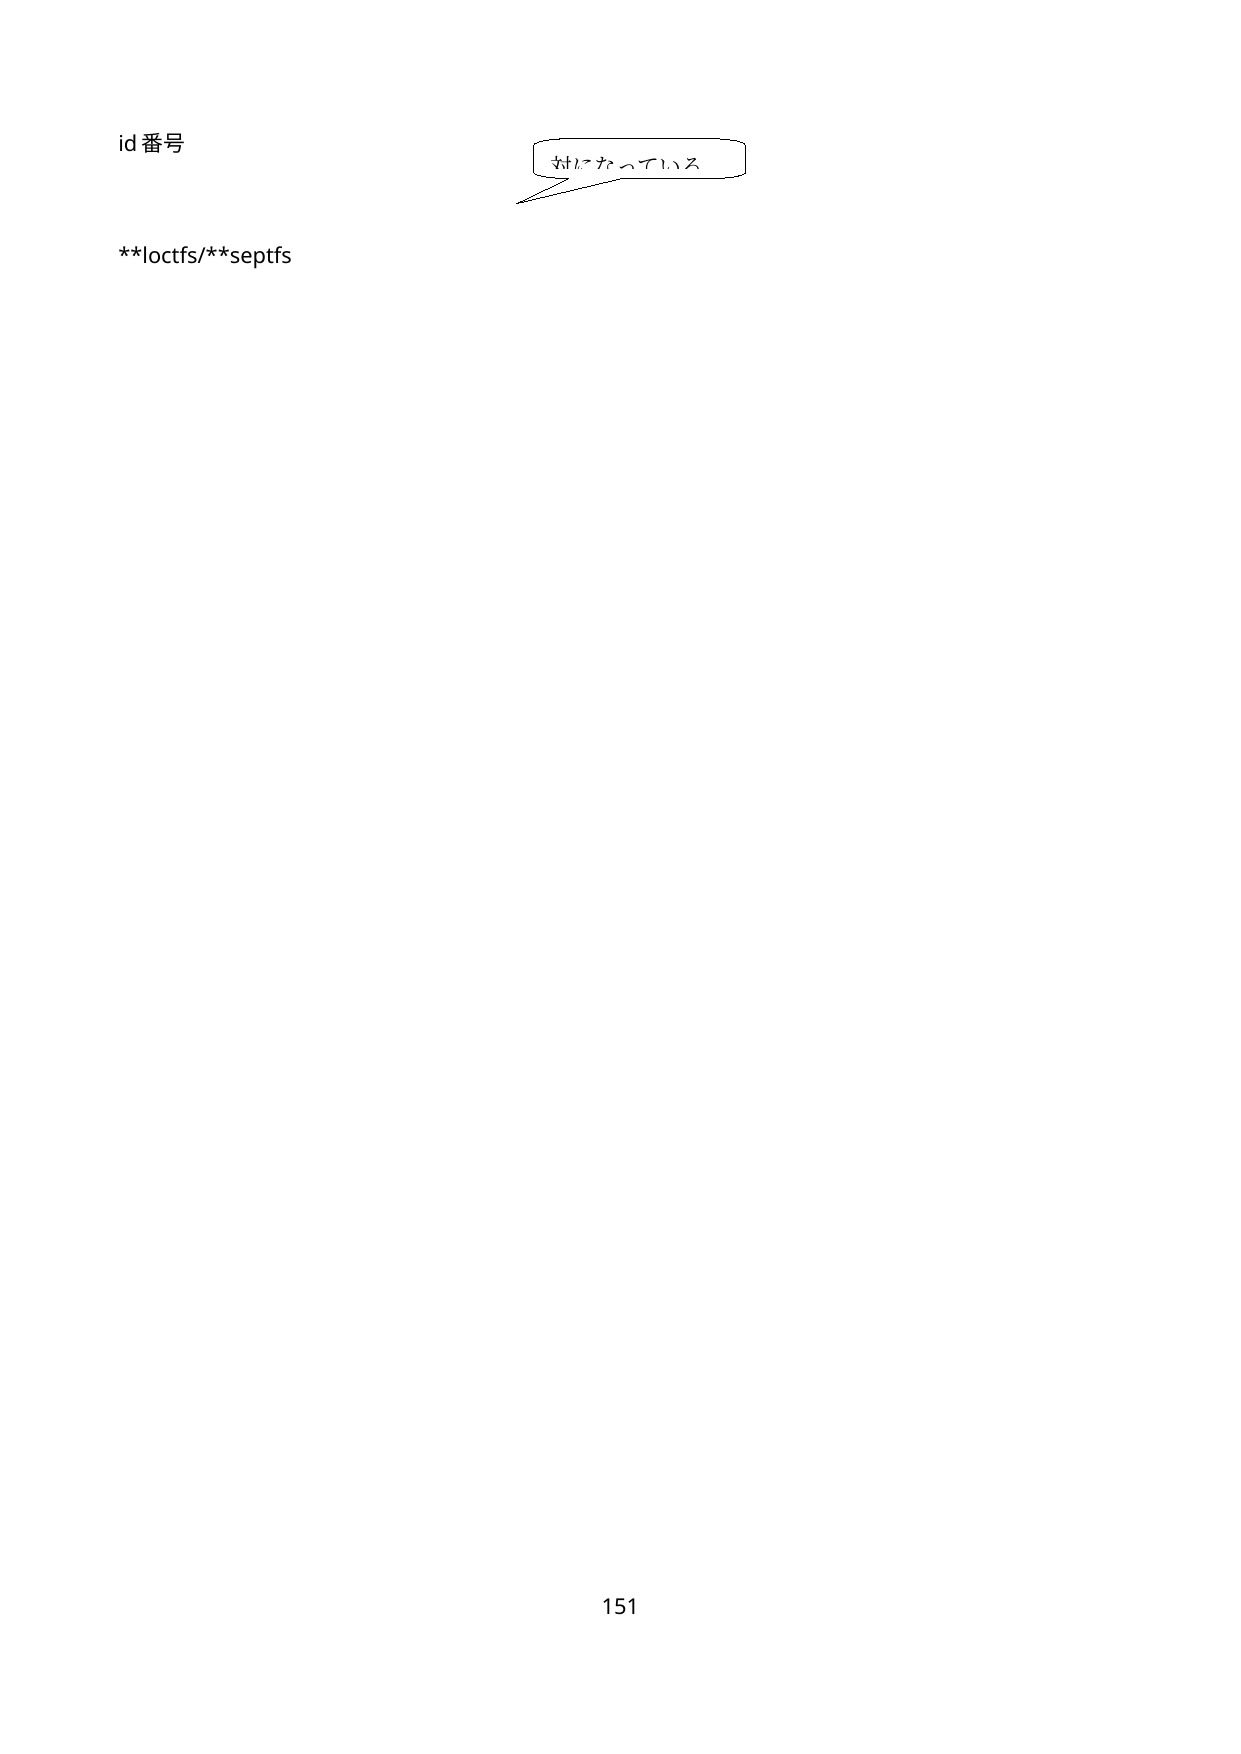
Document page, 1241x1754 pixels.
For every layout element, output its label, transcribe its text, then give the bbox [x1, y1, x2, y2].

text id番号 [118, 123, 1122, 161]
text **loctfs/**septfs [118, 236, 1122, 273]
